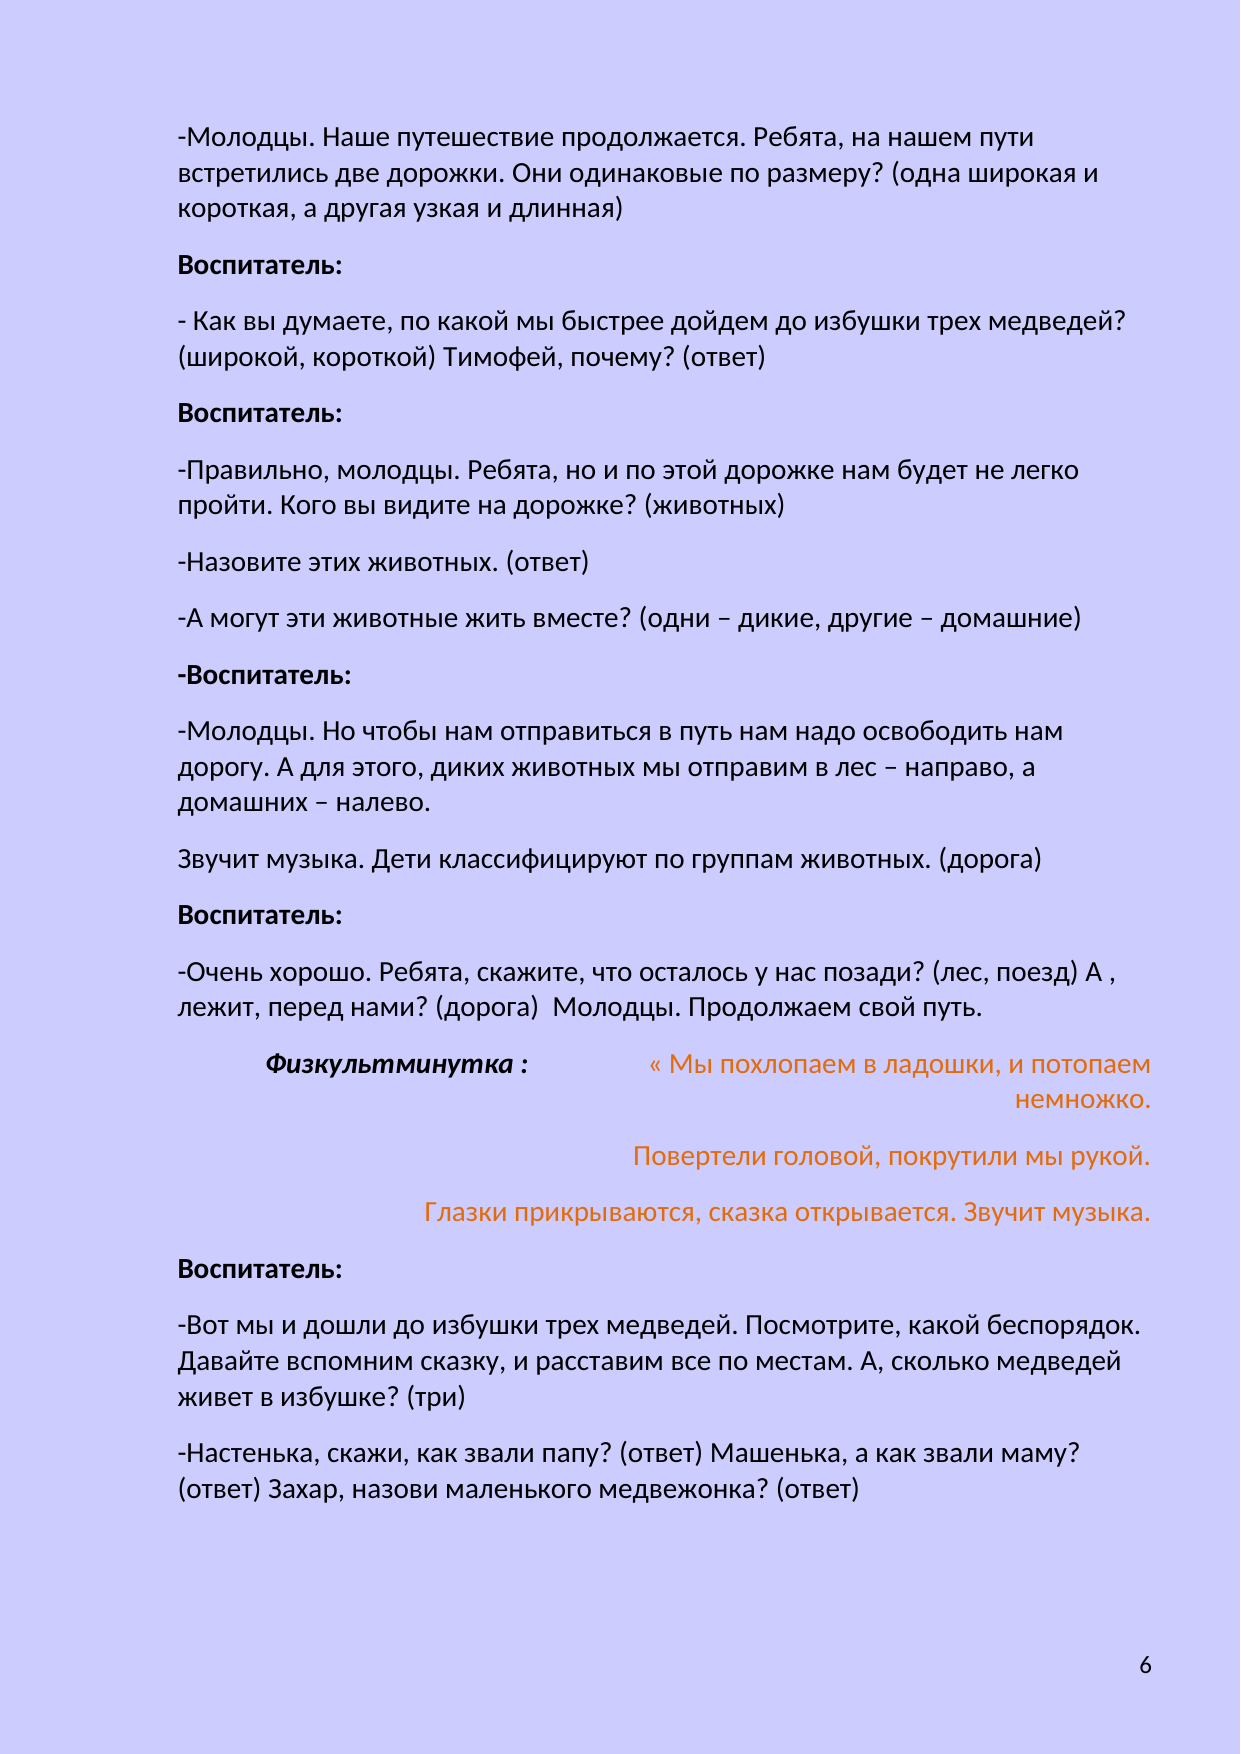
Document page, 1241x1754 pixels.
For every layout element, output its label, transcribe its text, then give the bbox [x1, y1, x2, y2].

text -Очень хорошо. Ребята, скажите, что осталось у нас позади? (лес, поезд) А , лежит, перед нами? (дорога) Молодцы. Продолжаем свой путь. [177, 953, 1152, 1024]
text -Молодцы. Наше путешествие продолжается. Ребята, на нашем пути встретились две дорожки. Они одинаковые по размеру? (одна широкая и короткая, а другая узкая и длинная) [177, 118, 1152, 225]
text Повертели головой, покрутили мы рукой. [177, 1137, 1152, 1173]
text -Вот мы и дошли до избушки трех медведей. Посмотрите, какой беспорядок. Давайте вспомним сказку, и расставим все по местам. А, сколько медведей живет в избушке? (три) [177, 1306, 1152, 1413]
text Воспитатель: [177, 246, 1152, 281]
text Физкультминутка : « Мы похлопаем в ладошки, и потопаем немножко. [177, 1045, 1152, 1116]
text -Молодцы. Но чтобы нам отправиться в путь нам надо освободить нам дорогу. А для этого, диких животных мы отправим в лес – направо, а домашних – налево. [177, 712, 1152, 819]
text Воспитатель: [177, 1250, 1152, 1286]
text - Как вы думаете, по какой мы быстрее дойдем до избушки трех медведей? (широкой, короткой) Тимофей, почему? (ответ) [177, 302, 1152, 373]
text -Назовите этих животных. (ответ) [177, 543, 1152, 578]
text -Воспитатель: [177, 656, 1152, 691]
text -Настенька, скажи, как звали папу? (ответ) Машенька, а как звали маму? (ответ) Захар, назови маленького медвежонка? (ответ) [177, 1434, 1152, 1505]
text -Правильно, молодцы. Ребята, но и по этой дорожке нам будет не легко пройти. Кого вы видите на дорожке? (животных) [177, 451, 1152, 522]
text Воспитатель: [177, 896, 1152, 932]
text Глазки прикрываются, сказка открывается. Звучит музыка. [177, 1193, 1152, 1229]
text Воспитатель: [177, 394, 1152, 430]
text -А могут эти животные жить вместе? (одни – дикие, другие – домашние) [177, 599, 1152, 635]
text Звучит музыка. Дети классифицируют по группам животных. (дорога) [177, 840, 1152, 876]
